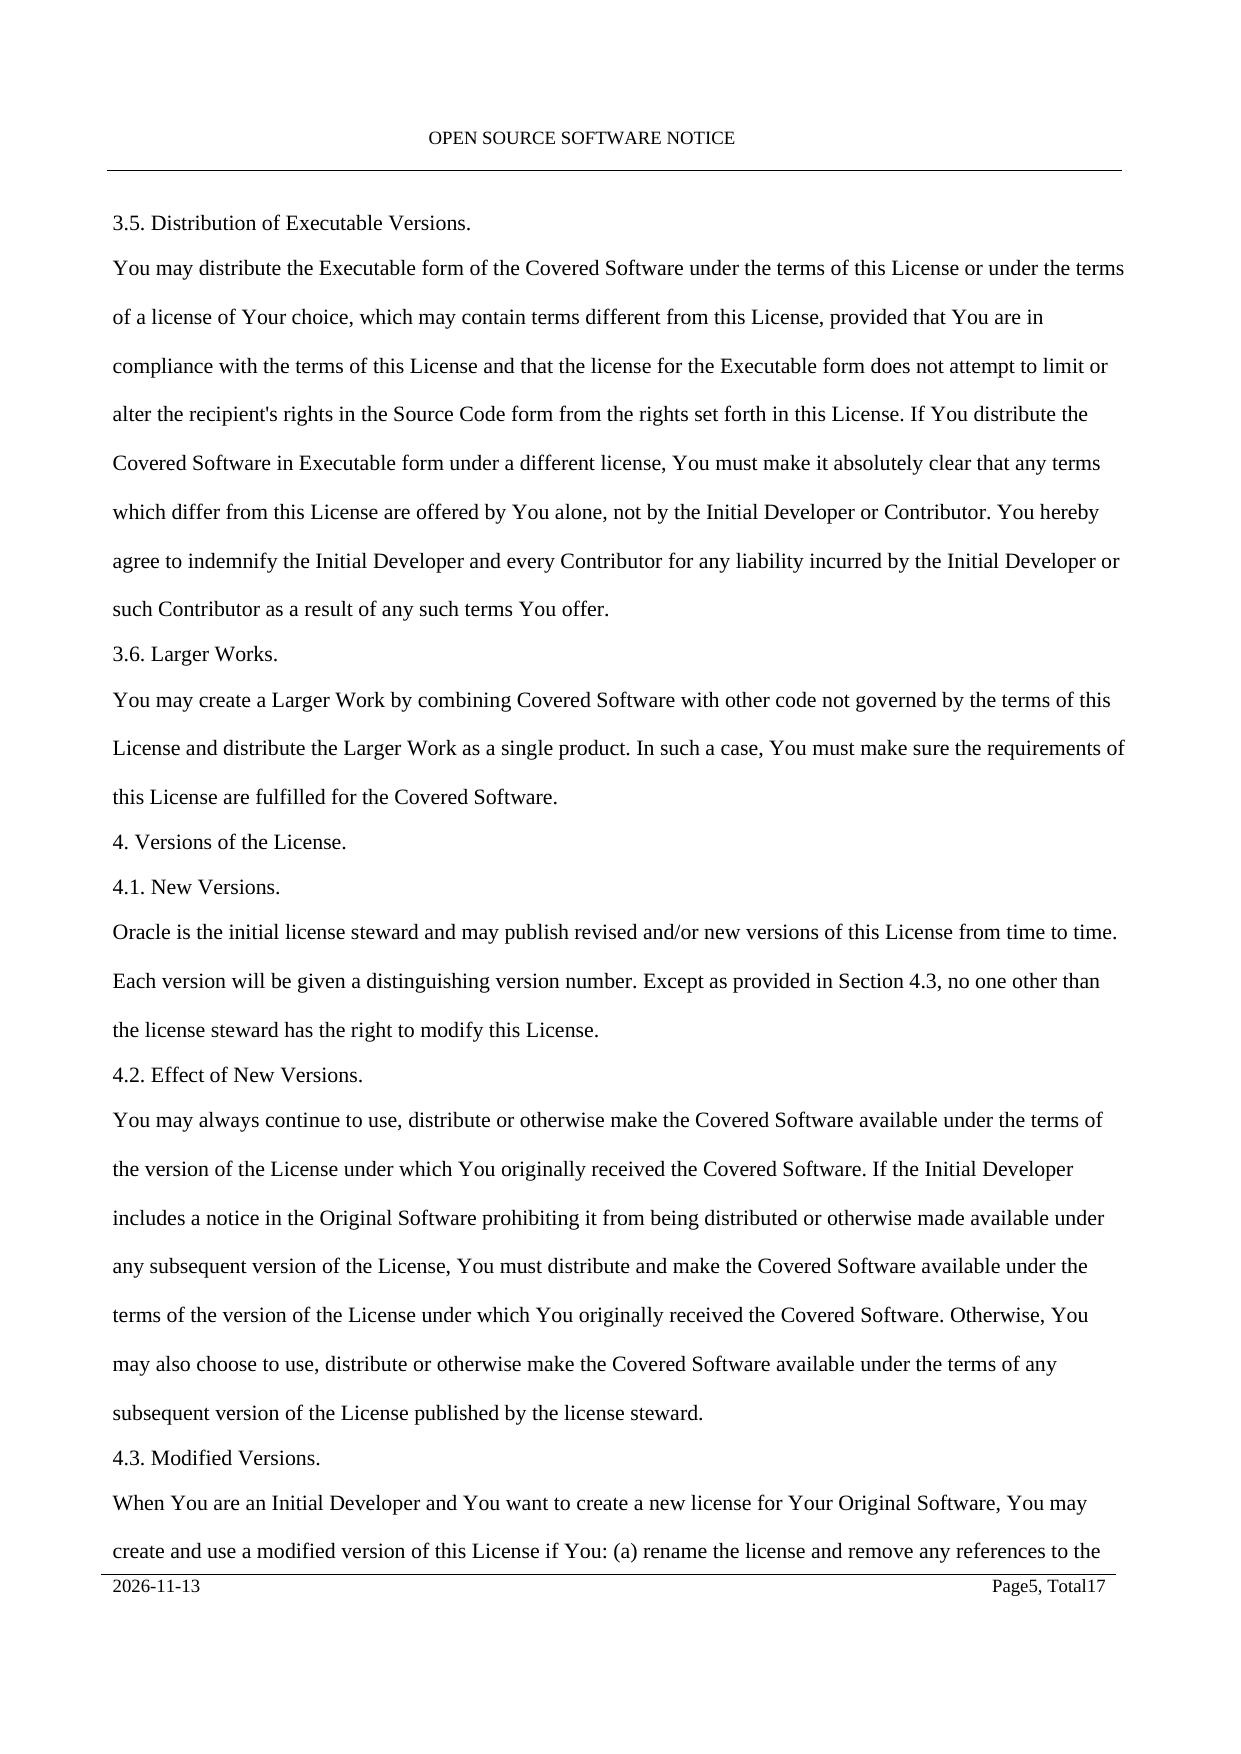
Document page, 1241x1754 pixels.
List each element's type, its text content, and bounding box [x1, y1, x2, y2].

text 4. Versions of the License. [112, 826, 1128, 858]
text 4.3. Modified Versions. [112, 1441, 1128, 1473]
text You may distribute the Executable form of the Covered Software under the terms of this License or under the terms of a license of Your choice, which may contain terms different from this License, provided that You are in compliance with the terms of this License and that the license for the Executable form does not attempt to limit or alter the recipient's rights in the Source Code form from the rights set forth in this License. If You distribute the Covered Software in Executable form under a different license, You must make it absolutely clear that any terms which differ from this License are offered by You alone, not by the Initial Developer or Contributor. You hereby agree to indemnify the Initial Developer and every Contributor for any liability incurred by the Initial Developer or such Contributor as a result of any such terms You offer. [112, 251, 1128, 625]
text 4.1. New Versions. [112, 871, 1128, 903]
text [112, 1486, 1128, 1567]
text 3.6. Larger Works. [112, 638, 1128, 670]
text 3.5. Distribution of Executable Versions. [112, 206, 1128, 239]
text You may always continue to use, distribute or otherwise make the Covered Software available under the terms of the version of the License under which You originally received the Covered Software. If the Initial Developer includes a notice in the Original Software prohibiting it from being distributed or otherwise made available under any subsequent version of the License, You must distribute and make the Covered Software available under the terms of the version of the License under which You originally received the Covered Software. Otherwise, You may also choose to use, distribute or otherwise make the Covered Software available under the terms of any subsequent version of the License published by the license steward. [112, 1103, 1128, 1428]
text Oracle is the initial license steward and may publish revised and/or new versions of this License from time to time. Each version will be given a distinguishing version number. Except as provided in Section 4.3, no one other than the license steward has the right to modify this License. [112, 916, 1128, 1046]
text 4.2. Effect of New Versions. [112, 1058, 1128, 1091]
text You may create a Larger Work by combining Covered Software with other code not governed by the terms of this License and distribute the Larger Work as a single product. In such a case, You must make sure the requirements of this License are fulfilled for the Covered Software. [112, 683, 1128, 813]
